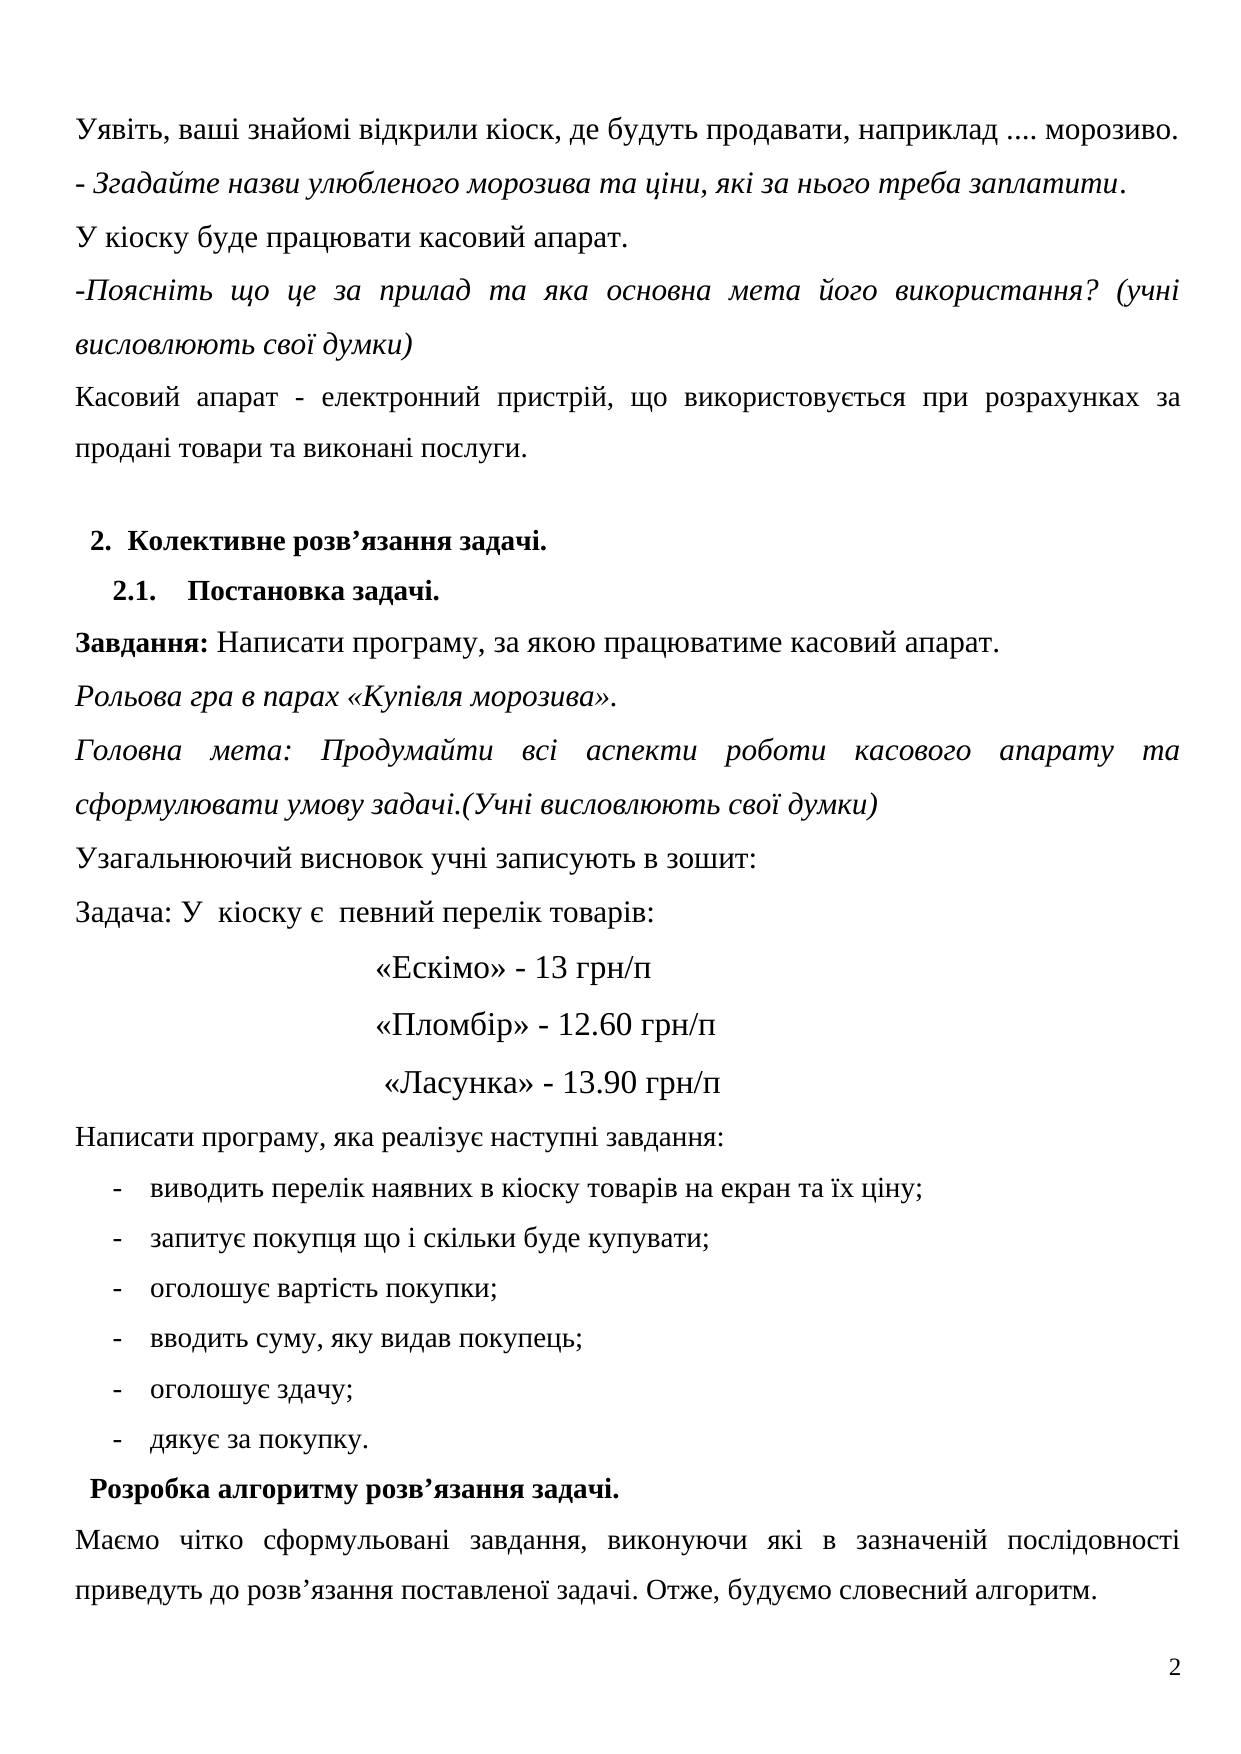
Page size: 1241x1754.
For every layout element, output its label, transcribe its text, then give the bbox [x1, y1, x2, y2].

list оголошує вартість покупки; [112, 1270, 1181, 1304]
text Розробка алгоритму розв’язання задачі. [75, 1472, 1181, 1505]
text Уявіть, ваші знайомі відкрили кіоск, де будуть продавати, наприклад .... морозиво. [75, 110, 1181, 146]
list вводить суму, яку видав покупець; [112, 1321, 1181, 1354]
list запитує покупця що і скільки буде купувати; [112, 1220, 1181, 1253]
text «Ескімо» - 13 грн/п [75, 947, 1181, 985]
text Головна мета: Продумайти всі аспекти роботи касового апарату та сформулювати умову задачі.(Учні висловлюють свої думки) [75, 731, 1181, 821]
text Задача: У кіоску є певний перелік товарів: [75, 893, 1181, 929]
text Написати програму, яка реалізує наступні завдання: [75, 1119, 1181, 1153]
list виводить перелік наявних в кіоску товарів на екран та їх ціну; [112, 1170, 1181, 1203]
list Постановка задачі. [112, 573, 1181, 607]
text У кіоску буде працювати касовий апарат. [75, 218, 1181, 254]
text Узагальнюючий висновок учні записують в зошит: [75, 839, 1181, 875]
text - Згадайте назви улюбленого морозива та ціни, які за нього треба заплатити. [75, 164, 1181, 200]
list Колективне розв’язання задачі. [90, 523, 1181, 557]
list оголошує здачу; [112, 1371, 1181, 1404]
list дякує за покупку. [112, 1421, 1181, 1455]
text «Пломбір» - 12.60 грн/п [75, 1004, 1181, 1043]
text Касовий апарат - електронний пристрій, що використовується при розрахунках за продані товари та виконані послуги. [75, 379, 1181, 463]
text Рольова гра в парах «Купівля морозива». [75, 678, 1181, 713]
text «Ласунка» - 13.90 грн/п [75, 1062, 1181, 1100]
text Завдання: Написати програму, за якою працюватиме касовий апарат. [75, 624, 1181, 660]
text Маємо чітко сформульовані завдання, виконуючи які в зазначеній послідовності приведуть до розв’язання поставленої задачі. Отже, будуємо словесний алгоритм. [75, 1522, 1181, 1606]
text -Поясніть що це за прилад та яка основна мета його використання? (учні висловлюють свої думки) [75, 272, 1181, 361]
